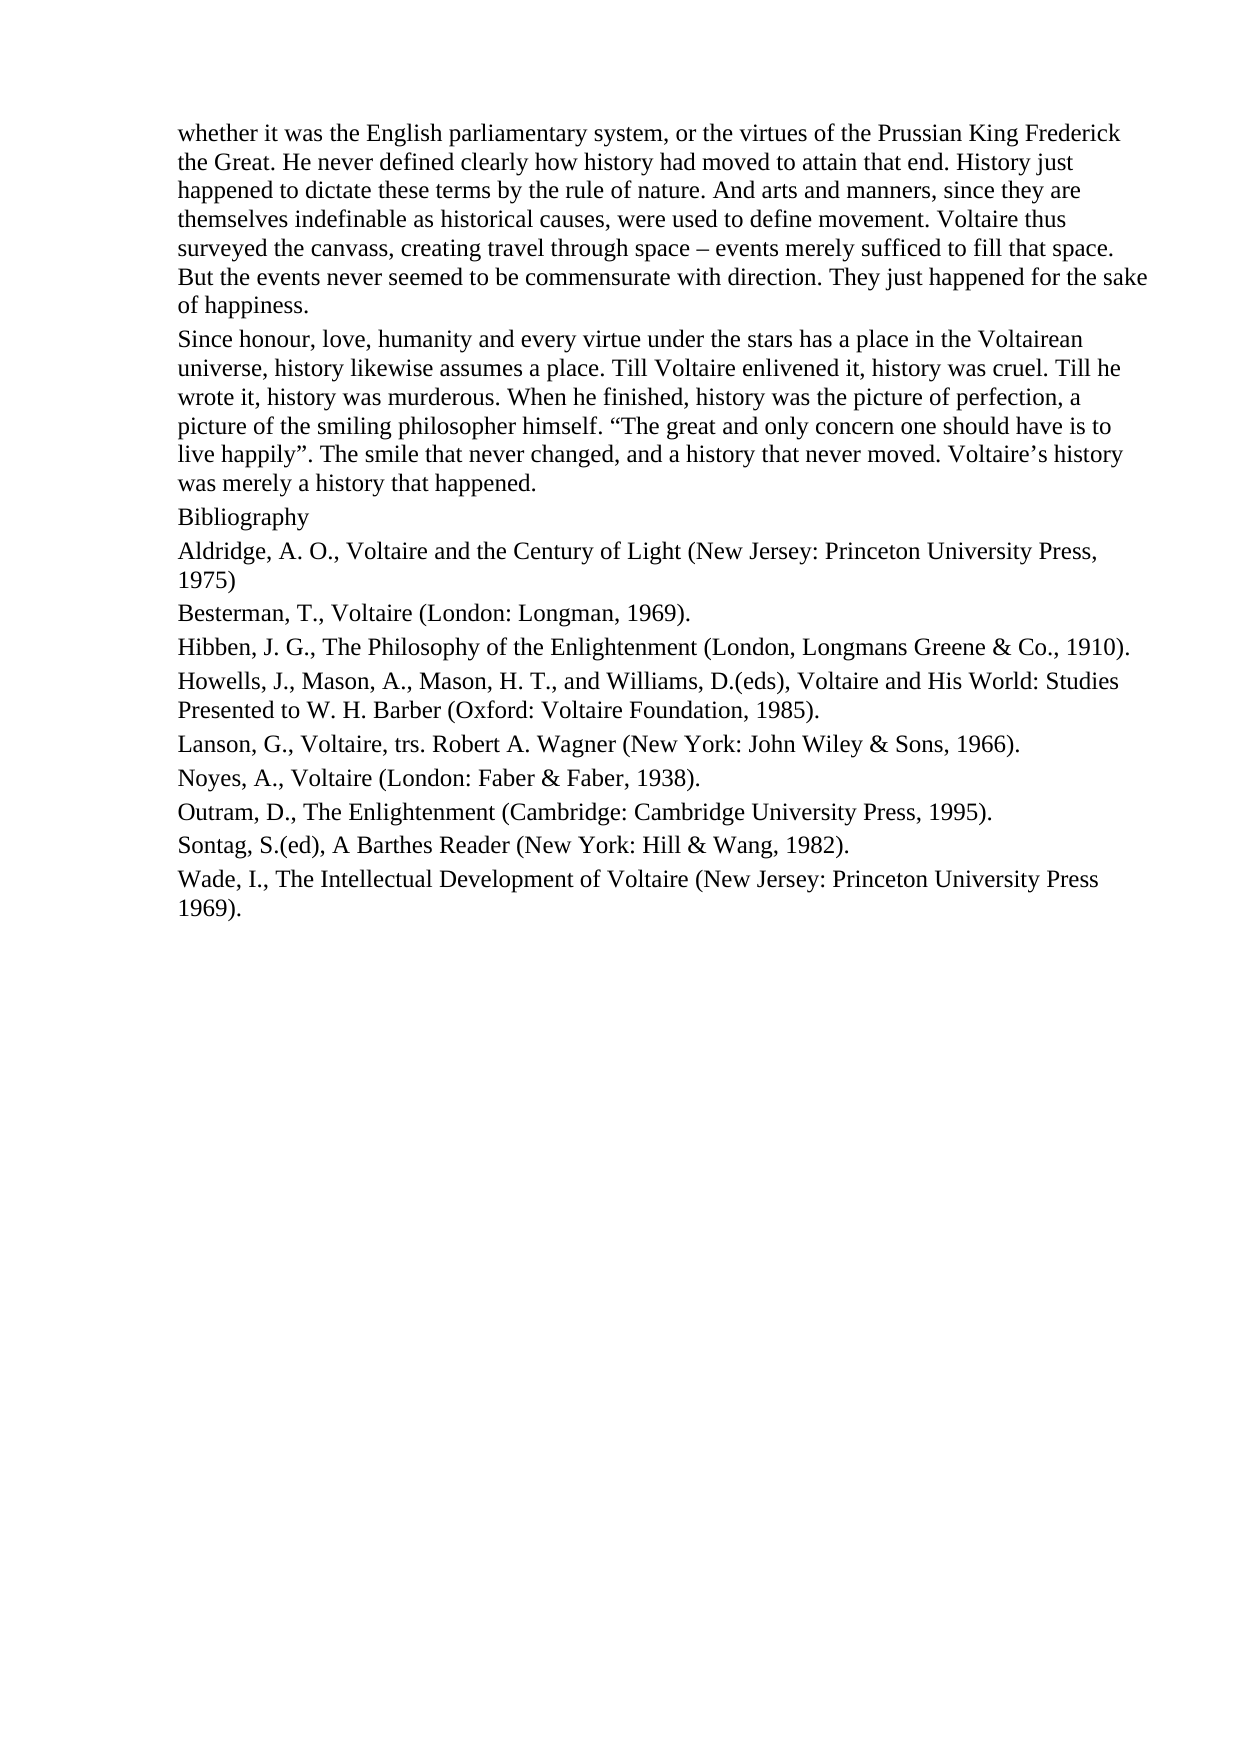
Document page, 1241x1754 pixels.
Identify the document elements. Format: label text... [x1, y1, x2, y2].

text Wade, I., The Intellectual Development of Voltaire (New Jersey: Princeton University Press 1969). [177, 864, 1152, 922]
text Aldridge, A. O., Voltaire and the Century of Light (New Jersey: Princeton University Press, 1975) [177, 536, 1152, 593]
text Lanson, G., Voltaire, trs. Robert A. Wagner (New York: John Wiley & Sons, 1966). [177, 729, 1152, 758]
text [177, 118, 1152, 319]
text Bibliography [177, 502, 1152, 531]
text Outram, D., The Enlightenment (Cambridge: Cambridge University Press, 1995). [177, 797, 1152, 825]
text Howells, J., Mason, A., Mason, H. T., and Williams, D.(eds), Voltaire and His World: Studies Presented to W. H. Barber (Oxford: Voltaire Foundation, 1985). [177, 666, 1152, 724]
text Since honour, love, humanity and every virtue under the stars has a place in the Voltairean universe, history likewise assumes a place. Till Voltaire enlivened it, history was cruel. Till he wrote it, history was murderous. When he finished, history was the picture of perfection, a picture of the smiling philosopher himself. “The great and only concern one should have is to live happily”. The smile that never changed, and a history that never moved. Voltaire’s history was merely a history that happened. [177, 324, 1152, 497]
text Besterman, T., Voltaire (London: Longman, 1969). [177, 598, 1152, 627]
text Sontag, S.(ed), A Barthes Reader (New York: Hill & Wang, 1982). [177, 830, 1152, 859]
text Hibben, J. G., The Philosophy of the Enlightenment (London, Longmans Greene & Co., 1910). [177, 632, 1152, 661]
text Noyes, A., Voltaire (London: Faber & Faber, 1938). [177, 763, 1152, 791]
